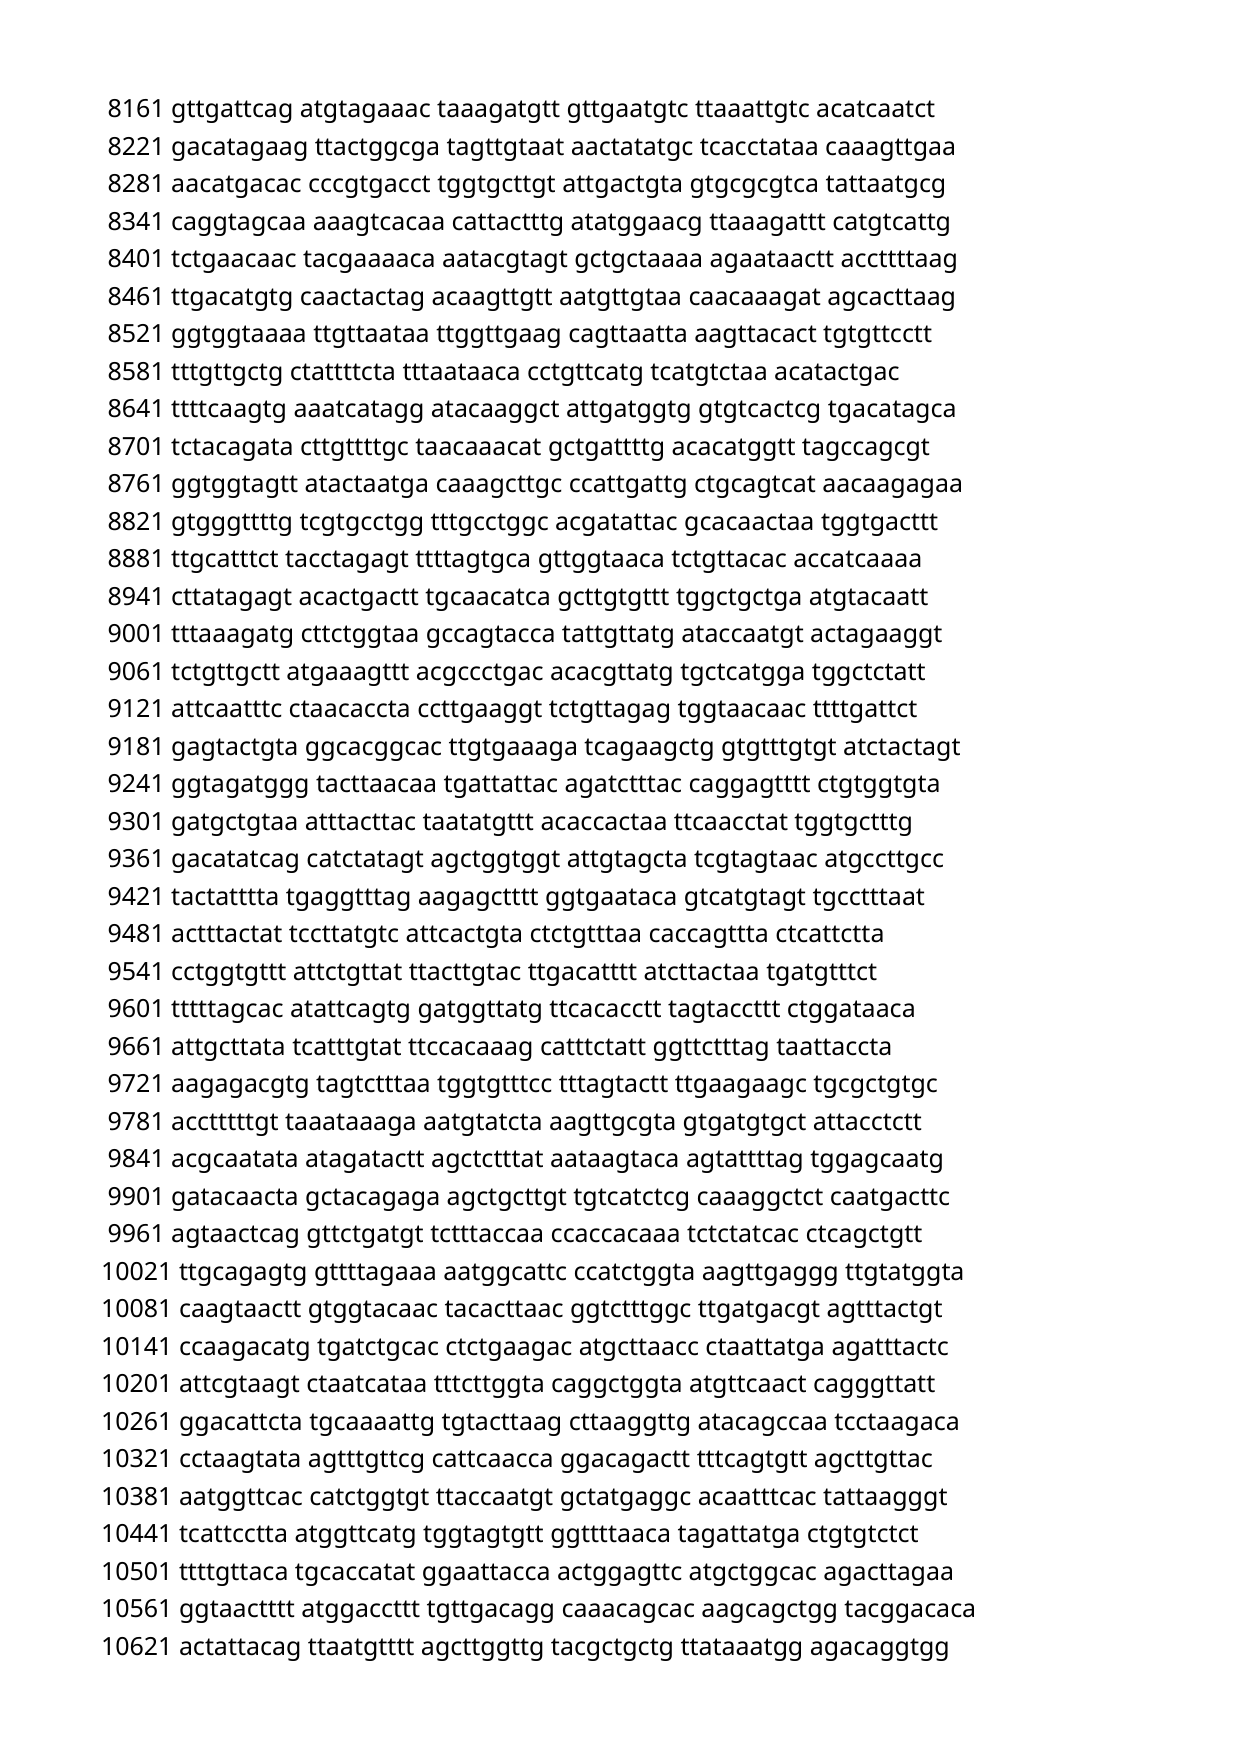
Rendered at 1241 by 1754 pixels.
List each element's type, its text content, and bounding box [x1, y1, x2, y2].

text 10141 ccaagacatg tgatctgcac ctctgaagac atgcttaacc ctaattatga agatttactc [75, 1327, 1165, 1364]
text 9001 tttaaagatg cttctggtaa gccagtacca tattgttatg ataccaatgt actagaaggt [75, 614, 1165, 652]
text 8161 gttgattcag atgtagaaac taaagatgtt gttgaatgtc ttaaattgtc acatcaatct [75, 89, 1165, 127]
text 9481 actttactat tccttatgtc attcactgta ctctgtttaa caccagttta ctcattctta [75, 914, 1165, 952]
text 9301 gatgctgtaa atttacttac taatatgttt acaccactaa ttcaacctat tggtgctttg [75, 802, 1165, 839]
text 10261 ggacattcta tgcaaaattg tgtacttaag cttaaggttg atacagccaa tcctaagaca [75, 1402, 1165, 1439]
text 10021 ttgcagagtg gttttagaaa aatggcattc ccatctggta aagttgaggg ttgtatggta [75, 1252, 1165, 1289]
text 9241 ggtagatggg tacttaacaa tgattattac agatctttac caggagtttt ctgtggtgta [75, 764, 1165, 802]
text 9841 acgcaatata atagatactt agctctttat aataagtaca agtattttag tggagcaatg [75, 1139, 1165, 1177]
text 8461 ttgacatgtg caactactag acaagttgtt aatgttgtaa caacaaagat agcacttaag [75, 277, 1165, 314]
text 8761 ggtggtagtt atactaatga caaagcttgc ccattgattg ctgcagtcat aacaagagaa [75, 464, 1165, 502]
text 9721 aagagacgtg tagtctttaa tggtgtttcc tttagtactt ttgaagaagc tgcgctgtgc [75, 1064, 1165, 1102]
text 9961 agtaactcag gttctgatgt tctttaccaa ccaccacaaa tctctatcac ctcagctgtt [75, 1214, 1165, 1252]
text 8341 caggtagcaa aaagtcacaa cattactttg atatggaacg ttaaagattt catgtcattg [75, 202, 1165, 239]
text 9421 tactatttta tgaggtttag aagagctttt ggtgaataca gtcatgtagt tgcctttaat [75, 877, 1165, 914]
text 9361 gacatatcag catctatagt agctggtggt attgtagcta tcgtagtaac atgccttgcc [75, 839, 1165, 877]
text 8881 ttgcatttct tacctagagt ttttagtgca gttggtaaca tctgttacac accatcaaaa [75, 539, 1165, 577]
text 8221 gacatagaag ttactggcga tagttgtaat aactatatgc tcacctataa caaagttgaa [75, 127, 1165, 164]
text 10561 ggtaactttt atggaccttt tgttgacagg caaacagcac aagcagctgg tacggacaca [75, 1589, 1165, 1627]
text 10201 attcgtaagt ctaatcataa tttcttggta caggctggta atgttcaact cagggttatt [75, 1364, 1165, 1402]
text 8641 ttttcaagtg aaatcatagg atacaaggct attgatggtg gtgtcactcg tgacatagca [75, 389, 1165, 427]
text 9541 cctggtgttt attctgttat ttacttgtac ttgacatttt atcttactaa tgatgtttct [75, 952, 1165, 989]
text 10081 caagtaactt gtggtacaac tacacttaac ggtctttggc ttgatgacgt agtttactgt [75, 1289, 1165, 1327]
text 8401 tctgaacaac tacgaaaaca aatacgtagt gctgctaaaa agaataactt accttttaag [75, 239, 1165, 277]
text 10441 tcattcctta atggttcatg tggtagtgtt ggttttaaca tagattatga ctgtgtctct [75, 1514, 1165, 1552]
text 10621 actattacag ttaatgtttt agcttggttg tacgctgctg ttataaatgg agacaggtgg [75, 1627, 1165, 1664]
text 9181 gagtactgta ggcacggcac ttgtgaaaga tcagaagctg gtgtttgtgt atctactagt [75, 727, 1165, 764]
text 10321 cctaagtata agtttgttcg cattcaacca ggacagactt tttcagtgtt agcttgttac [75, 1439, 1165, 1477]
text 8821 gtgggttttg tcgtgcctgg tttgcctggc acgatattac gcacaactaa tggtgacttt [75, 502, 1165, 539]
text 10381 aatggttcac catctggtgt ttaccaatgt gctatgaggc acaatttcac tattaagggt [75, 1477, 1165, 1514]
text 9601 tttttagcac atattcagtg gatggttatg ttcacacctt tagtaccttt ctggataaca [75, 989, 1165, 1027]
text 8701 tctacagata cttgttttgc taacaaacat gctgattttg acacatggtt tagccagcgt [75, 427, 1165, 464]
text 9661 attgcttata tcatttgtat ttccacaaag catttctatt ggttctttag taattaccta [75, 1027, 1165, 1064]
text 9781 acctttttgt taaataaaga aatgtatcta aagttgcgta gtgatgtgct attacctctt [75, 1102, 1165, 1139]
text 10501 ttttgttaca tgcaccatat ggaattacca actggagttc atgctggcac agacttagaa [75, 1552, 1165, 1589]
text 8581 tttgttgctg ctattttcta tttaataaca cctgttcatg tcatgtctaa acatactgac [75, 352, 1165, 389]
text 8521 ggtggtaaaa ttgttaataa ttggttgaag cagttaatta aagttacact tgtgttcctt [75, 314, 1165, 352]
text 9061 tctgttgctt atgaaagttt acgccctgac acacgttatg tgctcatgga tggctctatt [75, 652, 1165, 689]
text 8941 cttatagagt acactgactt tgcaacatca gcttgtgttt tggctgctga atgtacaatt [75, 577, 1165, 614]
text 9901 gatacaacta gctacagaga agctgcttgt tgtcatctcg caaaggctct caatgacttc [75, 1177, 1165, 1214]
text 9121 attcaatttc ctaacaccta ccttgaaggt tctgttagag tggtaacaac ttttgattct [75, 689, 1165, 727]
text 8281 aacatgacac cccgtgacct tggtgcttgt attgactgta gtgcgcgtca tattaatgcg [75, 164, 1165, 202]
